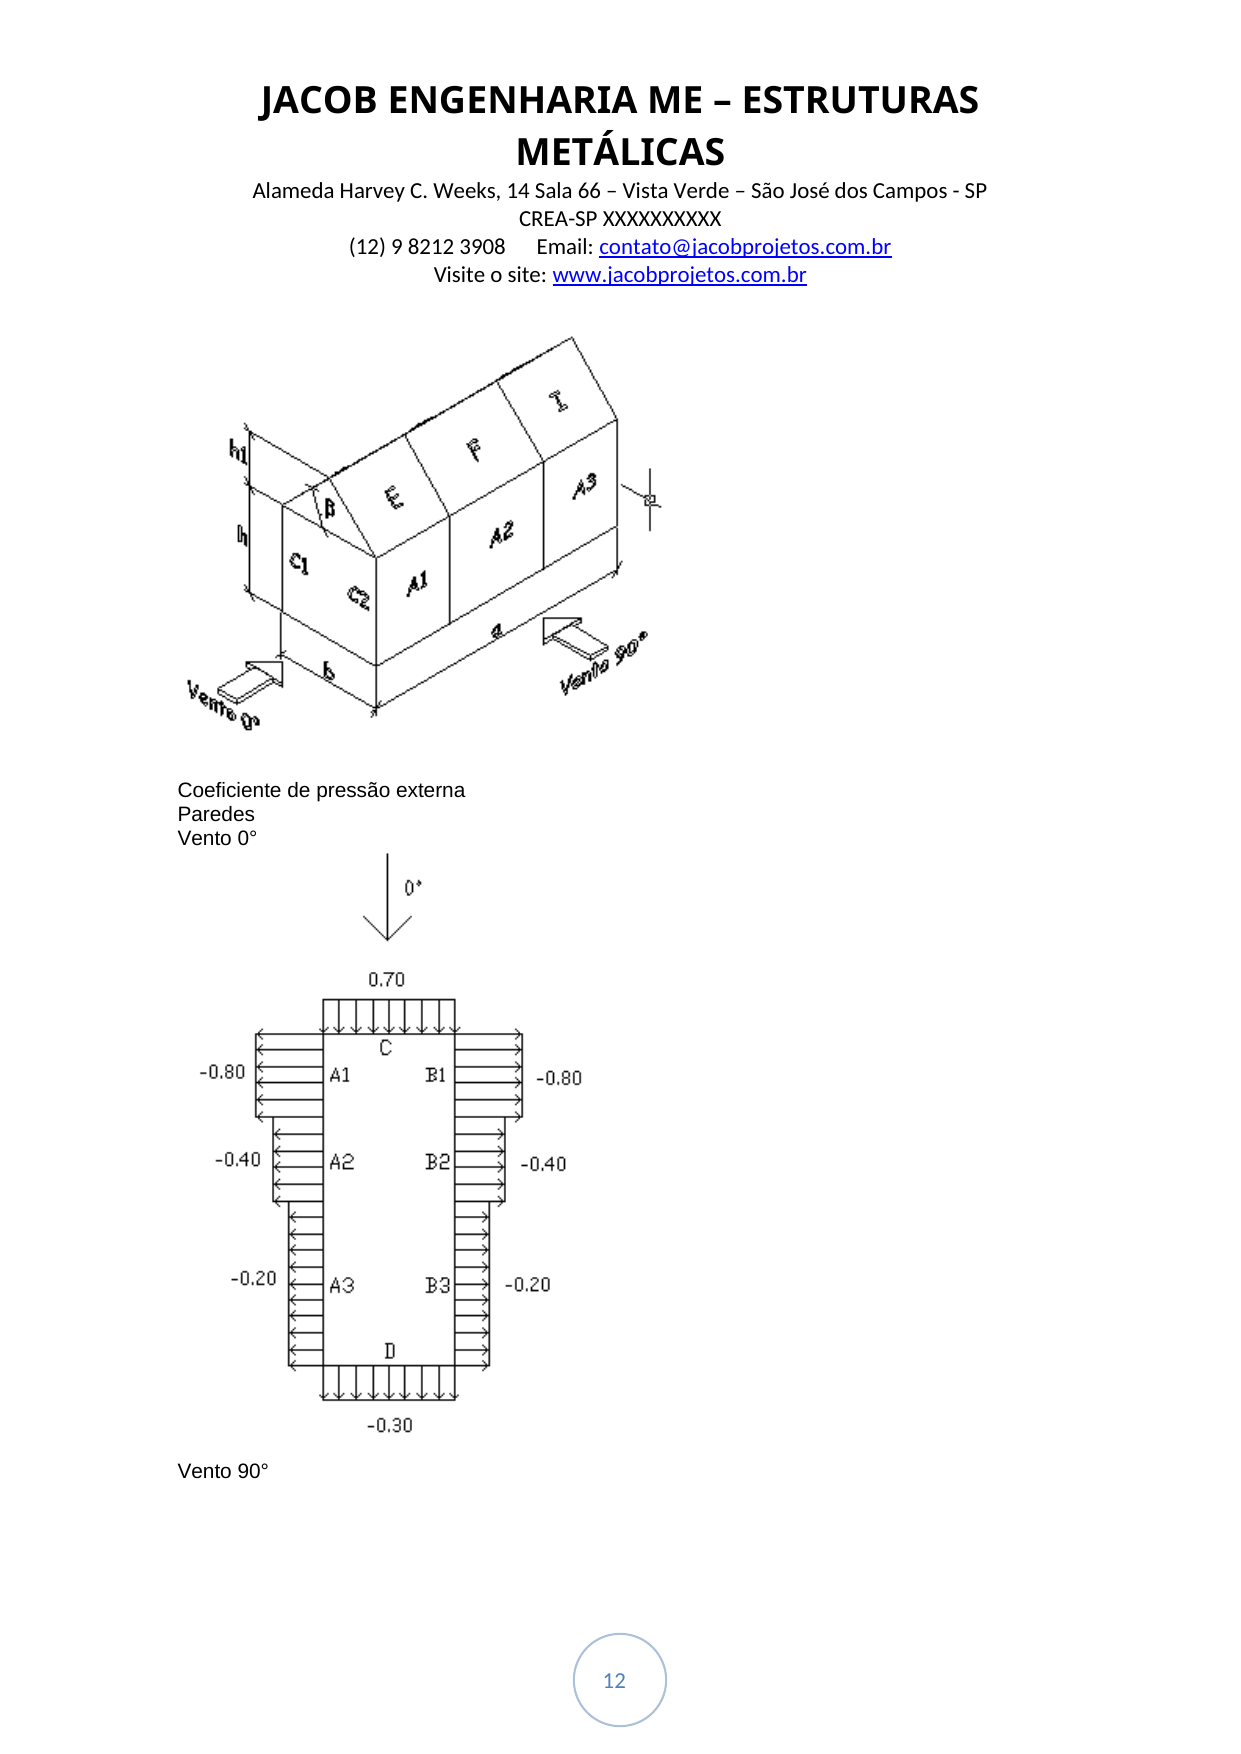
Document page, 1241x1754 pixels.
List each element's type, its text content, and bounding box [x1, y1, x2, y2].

picture [177, 849, 599, 1459]
text Coeficiente de pressão externa [177, 777, 1063, 801]
picture [177, 316, 662, 754]
text Paredes [177, 801, 1063, 825]
text Vento 0° [177, 825, 1063, 849]
text Vento 90° [177, 1459, 1063, 1483]
